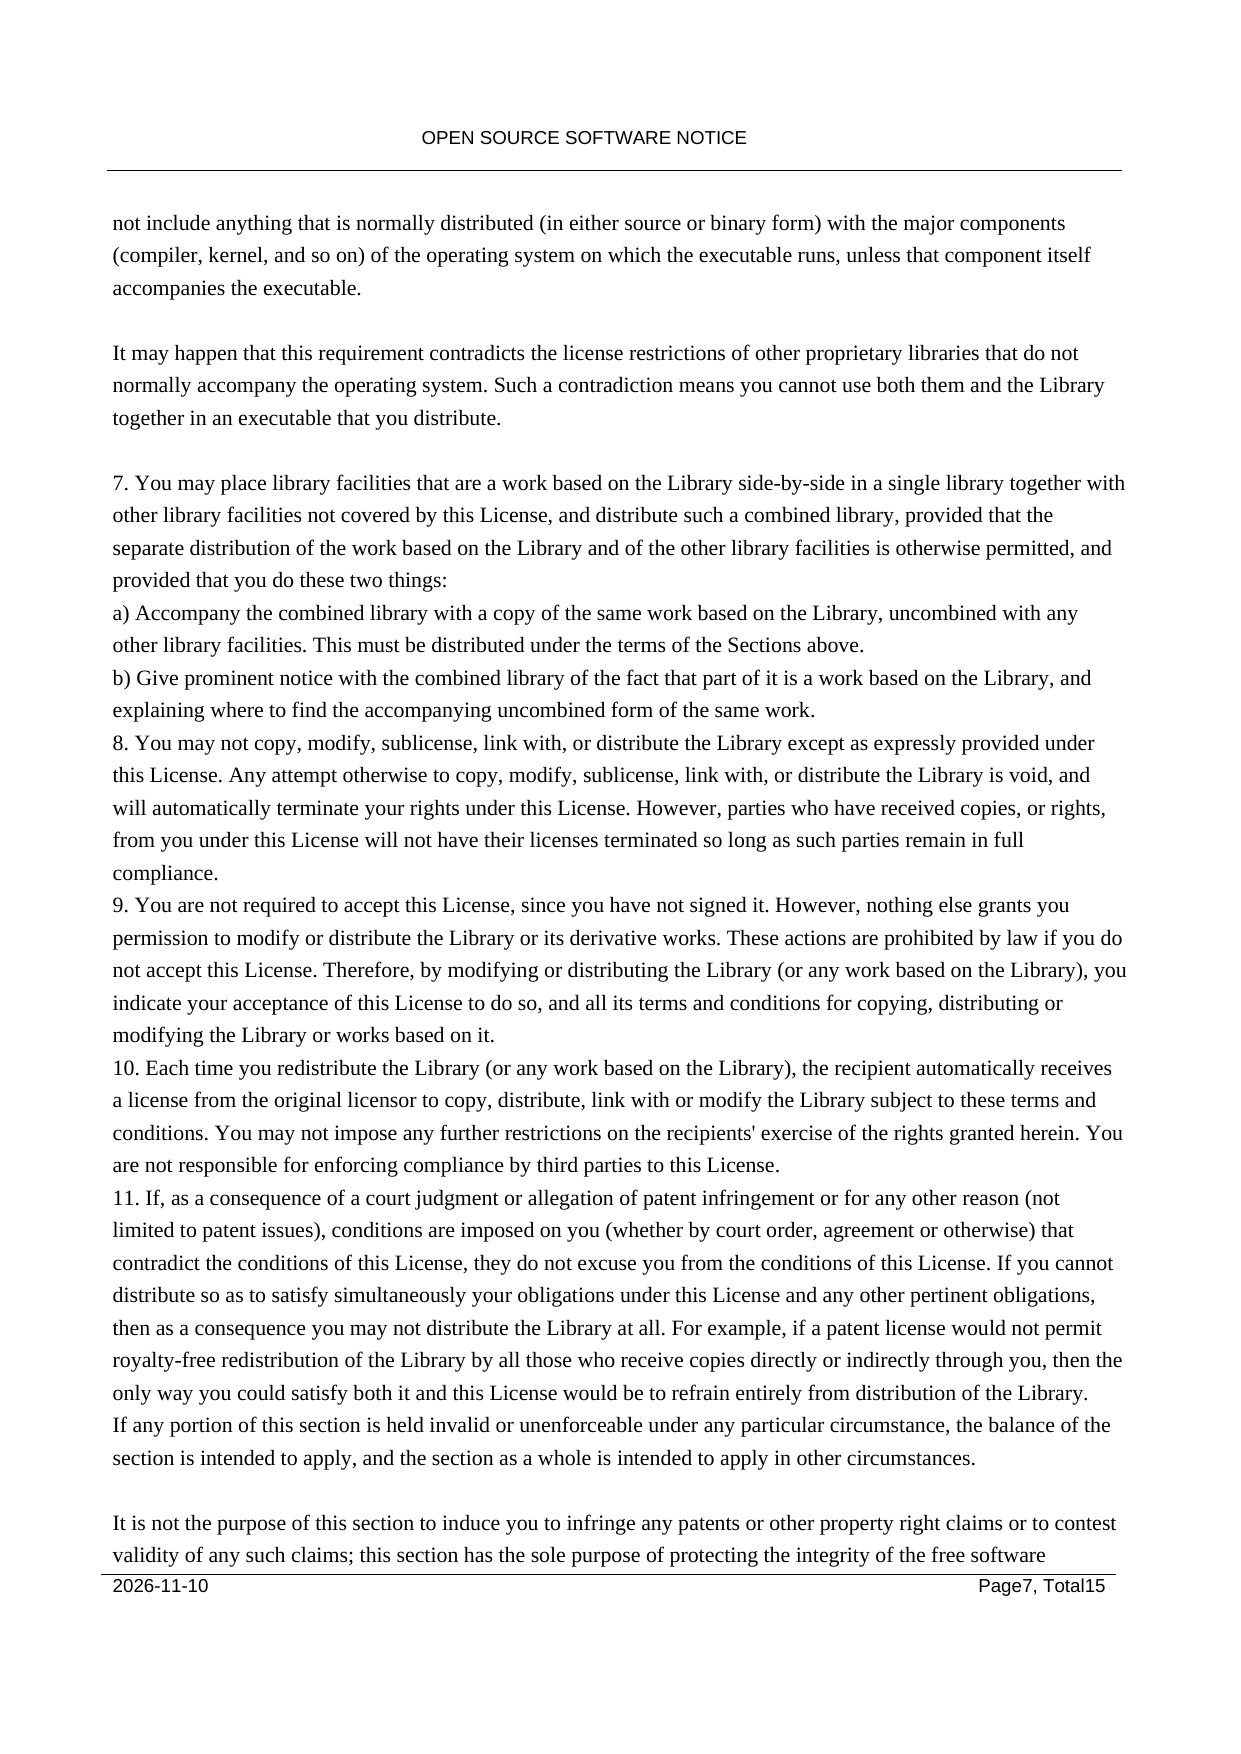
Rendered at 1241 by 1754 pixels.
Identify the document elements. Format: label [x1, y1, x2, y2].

text [112, 206, 1128, 1571]
